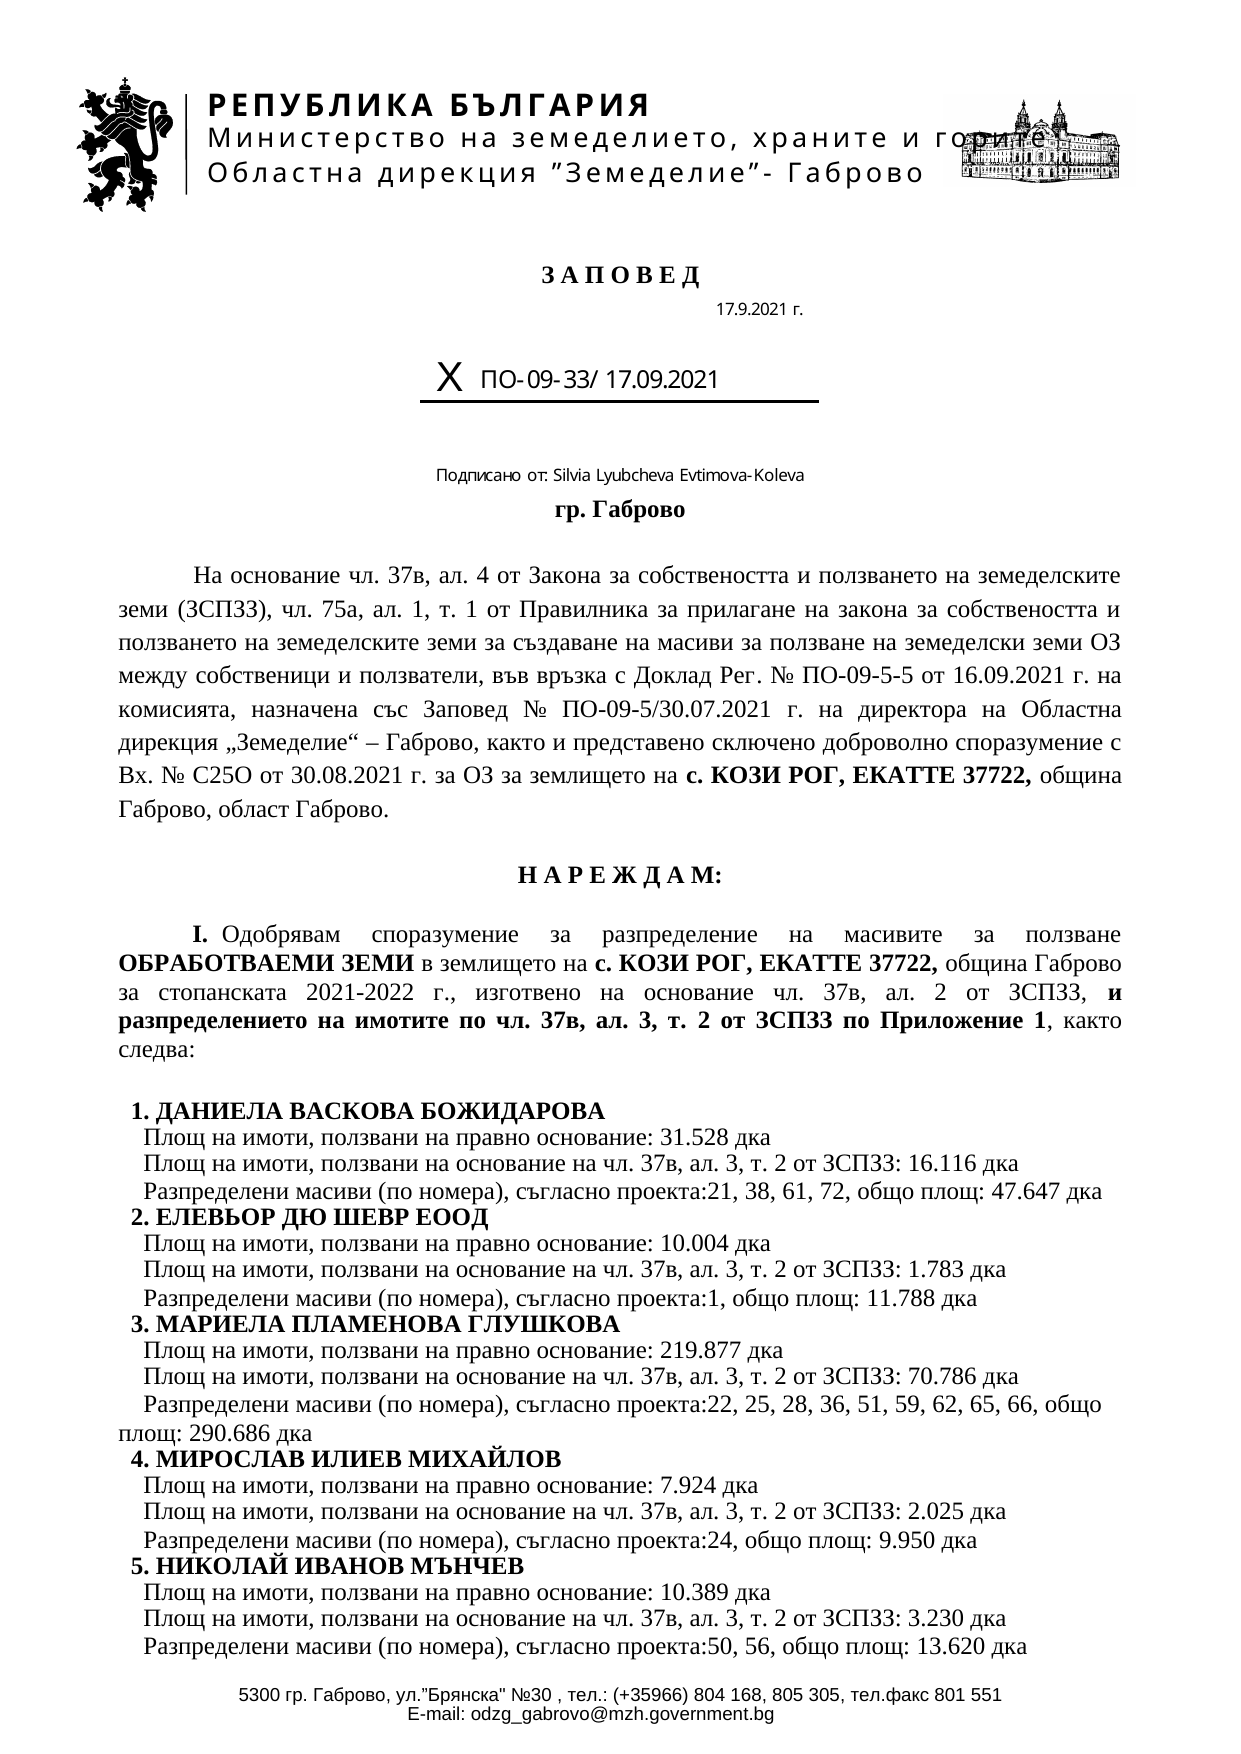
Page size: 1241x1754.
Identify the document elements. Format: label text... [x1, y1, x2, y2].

text Площ на имоти, ползвани на правно основание: 7.924 дка [118, 1473, 1122, 1499]
text Площ на имоти, ползвани на основание на чл. 37в, ал. 3, т. 2 от ЗСПЗЗ: 16.116 дка [118, 1150, 1122, 1176]
list Одобрявам споразумение за разпределение на масивите за ползване ОБРАБОТВАЕМИ ЗЕМИ в землището на с. КОЗИ РОГ, ЕКАТТЕ 37722, община Габрово за стопанската 2021-2022 г., изготвено на основание чл. 37в, ал. 2 от ЗСПЗЗ, и разпределението на имотите по чл. 37в, ал. 3, т. 2 от ЗСПЗЗ по Приложение 1, както следва: [118, 919, 1122, 1063]
text З А П О В Е Д [118, 257, 1122, 290]
text 1. ДАНИЕЛА ВАСКОВА БОЖИДАРОВА [118, 1098, 1122, 1124]
text Площ на имоти, ползвани на правно основание: 31.528 дка [118, 1124, 1122, 1150]
text 2. ЕЛЕВЬОР ДЮ ШЕВР ЕООД [118, 1205, 1122, 1231]
text Н А Р Е Ж Д А М: [118, 857, 1122, 891]
text Площ на имоти, ползвани на правно основание: 10.004 дка [118, 1231, 1122, 1257]
text Разпределени масиви (по номера), съгласно проекта:22, 25, 28, 36, 51, 59, 62, 65, 66, общо площ: 290.686 дка [118, 1389, 1122, 1447]
text Разпределени масиви (по номера), съгласно проекта:50, 56, общо площ: 13.620 дка [118, 1631, 1122, 1660]
text На основание чл. 37в, ал. 4 от Закона за собствеността и ползването на земеделските земи (ЗСПЗЗ), чл. 75а, ал. 1, т. 1 от Правилника за прилагане на закона за собствеността и ползването на земеделските земи за създаване на масиви за ползване на земеделски земи ОЗ между собственици и ползватели, във връзка с Доклад Рег. № ПО-09-5-5 от 16.09.2021 г. на комисията, назначена със Заповед № ПО-09-5/30.07.2021 г. на директора на Областна дирекция „Земеделие“ – Габрово, както и представено сключено доброволно споразумение с Вх. № С25О от 30.08.2021 г. за ОЗ за землището на с. КОЗИ РОГ, ЕКАТТЕ 37722, община Габрово, област Габрово. [118, 557, 1122, 824]
text Площ на имоти, ползвани на основание на чл. 37в, ал. 3, т. 2 от ЗСПЗЗ: 70.786 дка [118, 1363, 1122, 1389]
text 3. МАРИЕЛА ПЛАМЕНОВА ГЛУШКОВА [118, 1312, 1122, 1337]
text Площ на имоти, ползвани на основание на чл. 37в, ал. 3, т. 2 от ЗСПЗЗ: 2.025 дка [118, 1499, 1122, 1525]
text Площ на имоти, ползвани на основание на чл. 37в, ал. 3, т. 2 от ЗСПЗЗ: 1.783 дка [118, 1257, 1122, 1283]
text Разпределени масиви (по номера), съгласно проекта:21, 38, 61, 72, общо площ: 47.647 дка [118, 1176, 1122, 1205]
text 4. МИРОСЛАВ ИЛИЕВ МИХАЙЛОВ [118, 1447, 1122, 1473]
text Разпределени масиви (по номера), съгласно проекта:1, общо площ: 11.788 дка [118, 1283, 1122, 1312]
text 5. НИКОЛАЙ ИВАНОВ МЪНЧЕВ [118, 1553, 1122, 1579]
text Площ на имоти, ползвани на правно основание: 10.389 дка [118, 1579, 1122, 1605]
text гр. Габрово [118, 491, 1122, 524]
text Площ на имоти, ползвани на правно основание: 219.877 дка [118, 1337, 1122, 1363]
text Разпределени масиви (по номера), съгласно проекта:24, общо площ: 9.950 дка [118, 1525, 1122, 1553]
text Площ на имоти, ползвани на основание на чл. 37в, ал. 3, т. 2 от ЗСПЗЗ: 3.230 дка [118, 1605, 1122, 1631]
